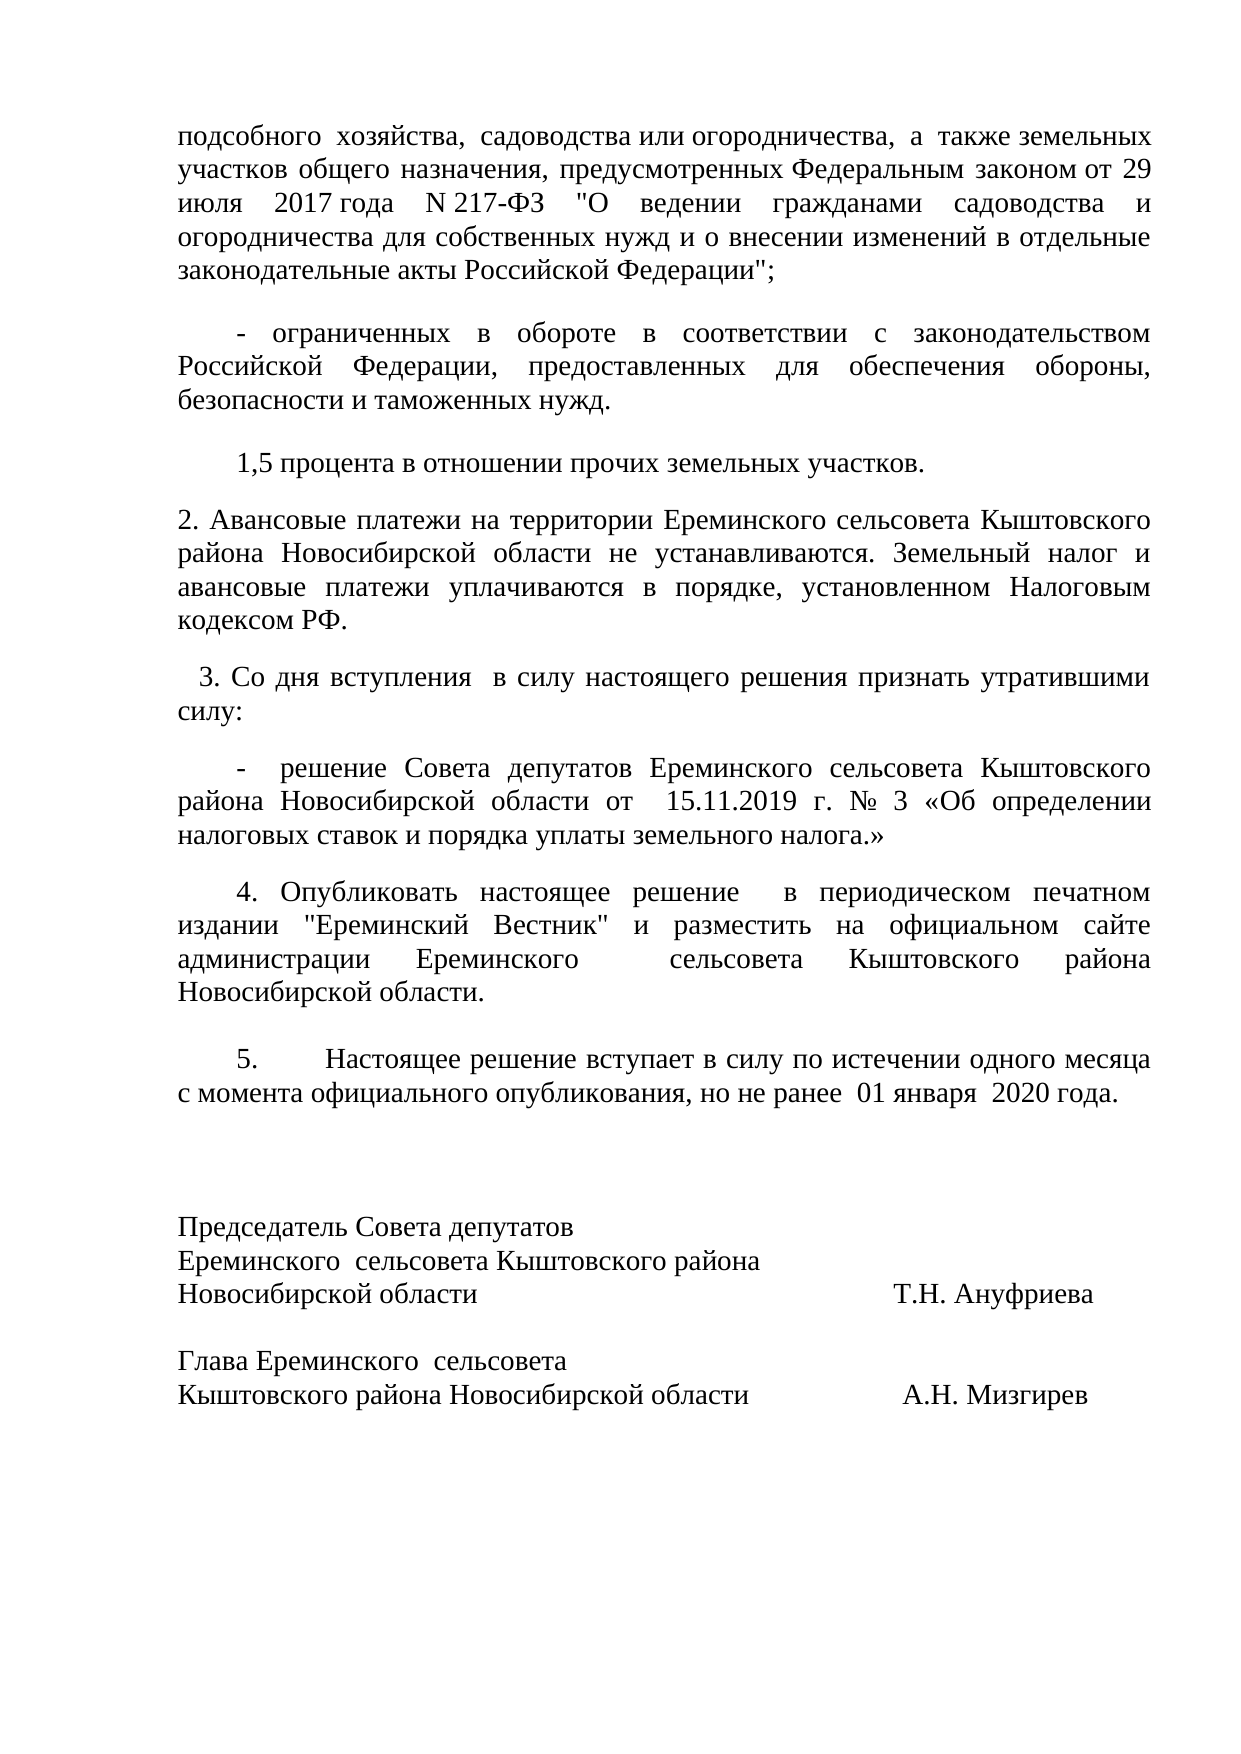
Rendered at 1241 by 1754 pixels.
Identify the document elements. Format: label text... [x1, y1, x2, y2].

text 1,5 процента в отношении прочих земельных участков. [177, 445, 1152, 478]
text 2. Авансовые платежи на территории Ереминского сельсовета Кыштовского района Новосибирской области не устанавливаются. Земельный налог и авансовые платежи уплачиваются в порядке, установленном Налоговым кодексом РФ. [177, 502, 1152, 636]
list Кыштовского района Новосибирской области А.Н. Мизгирев [177, 1377, 1152, 1411]
list 4. Опубликовать настоящее решение в периодическом печатном издании "Ереминский Вестник" и разместить на официальном сайте администрации Ереминского сельсовета Кыштовского района Новосибирской области. [177, 874, 1152, 1008]
list Председатель Совета депутатов [177, 1209, 1152, 1243]
list Настоящее решение вступает в силу по истечении одного месяца с момента официального опубликования, но не ранее 01 января 2020 года. [177, 1042, 1152, 1109]
list Ереминского сельсовета Кыштовского района [177, 1243, 1152, 1276]
text 3. Со дня вступления в силу настоящего решения признать утратившими силу: [177, 659, 1152, 726]
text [177, 118, 1152, 286]
list Глава Ереминского сельсовета [177, 1343, 1152, 1377]
text - ограниченных в обороте в соответствии с законодательством Российской Федерации, предоставленных для обеспечения обороны, безопасности и таможенных нужд. [177, 315, 1152, 416]
text - решение Совета депутатов Ереминского сельсовета Кыштовского района Новосибирской области от 15.11.2019 г. № 3 «Об определении налоговых ставок и порядка уплаты земельного налога.» [177, 750, 1152, 851]
list Новосибирской области Т.Н. Ануфриева [177, 1276, 1152, 1310]
